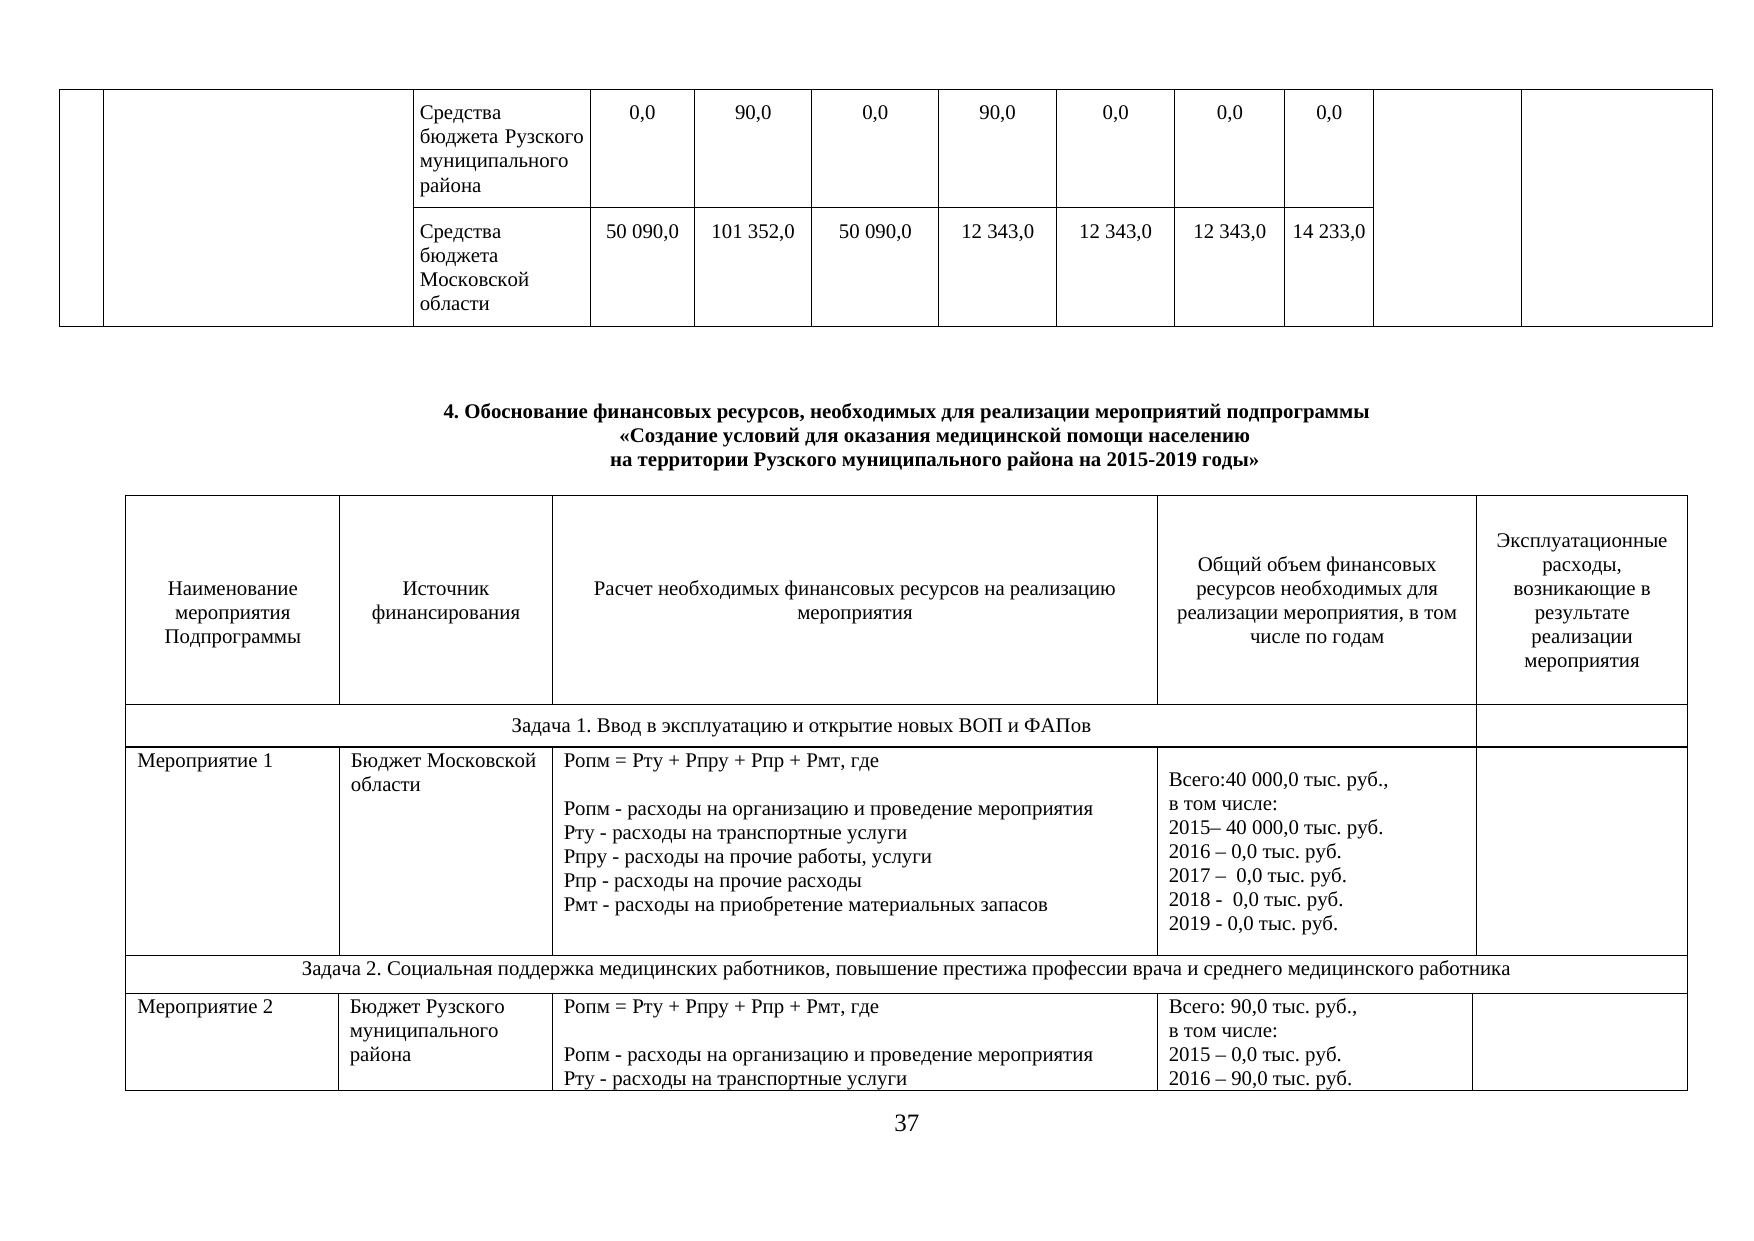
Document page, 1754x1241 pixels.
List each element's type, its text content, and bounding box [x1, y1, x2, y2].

table_cell 0,0 [591, 90, 694, 207]
table_cell 50 090,0 [591, 208, 694, 326]
table_cell Мероприятие 1 [126, 748, 339, 955]
table_cell 90,0 [939, 90, 1056, 207]
text «Создание условий для оказания медицинской помощи населению [118, 423, 1695, 447]
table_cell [339, 994, 552, 1090]
table_cell Средства бюджета Московской области [414, 208, 590, 326]
table_cell [60, 90, 103, 326]
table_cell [1158, 994, 1472, 1090]
table_cell 50 090,0 [812, 208, 938, 326]
table_cell 0,0 [812, 90, 938, 207]
table_header Общий объем финансовых ресурсов необходимых для реализации мероприятия, в том числе по годам [1158, 496, 1476, 703]
text 4. Обоснование финансовых ресурсов, необходимых для реализации мероприятий подпрограммы [118, 399, 1695, 423]
table_cell 0,0 [1057, 90, 1174, 207]
table_cell Средства бюджета Рузского муниципального района [414, 90, 590, 207]
table_cell [1473, 994, 1687, 1090]
table_cell Задача 2. Социальная поддержка медицинских работников, повышение престижа профессии врача и среднего медицинского работника [126, 956, 1687, 993]
table_cell 90,0 [695, 90, 811, 207]
table_cell 101 352,0 [695, 208, 811, 326]
table_header Источник финансирования [340, 496, 552, 703]
table_header Расчет необходимых финансовых ресурсов на реализацию мероприятия [553, 496, 1157, 703]
text на территории Рузского муниципального района на 2015-2019 годы» [118, 447, 1695, 471]
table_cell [104, 90, 413, 326]
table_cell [553, 994, 1157, 1090]
table_cell 12 343,0 [1057, 208, 1174, 326]
table_cell [1374, 90, 1521, 326]
table_cell Бюджет Московской области [340, 748, 552, 955]
table_cell 0,0 [1175, 90, 1284, 207]
table_cell 12 343,0 [939, 208, 1056, 326]
table_cell [1477, 748, 1687, 955]
table_header Наименование мероприятия Подпрограммы [126, 496, 339, 703]
table_cell 12 343,0 [1175, 208, 1284, 326]
table_cell [1477, 705, 1687, 746]
table_cell Мероприятие 2 [126, 994, 338, 1090]
table_cell 14 233,0 [1285, 208, 1373, 326]
table_header Эксплуатационные расходы, возникающие в результате реализации мероприятия [1477, 496, 1687, 703]
table_cell Всего:40 000,0 тыс. руб., в том числе: 2015– 40 000,0 тыс. руб. 2016 – 0,0 тыс. руб. 2017 – 0,0 тыс. руб. 2018 - 0,0 тыс. руб. 2019 - 0,0 тыс. руб. [1158, 748, 1476, 955]
table_cell [1522, 90, 1712, 326]
table_cell Задача 1. Ввод в эксплуатацию и открытие новых ВОП и ФАПов [126, 705, 1476, 746]
table_cell 0,0 [1285, 90, 1373, 207]
